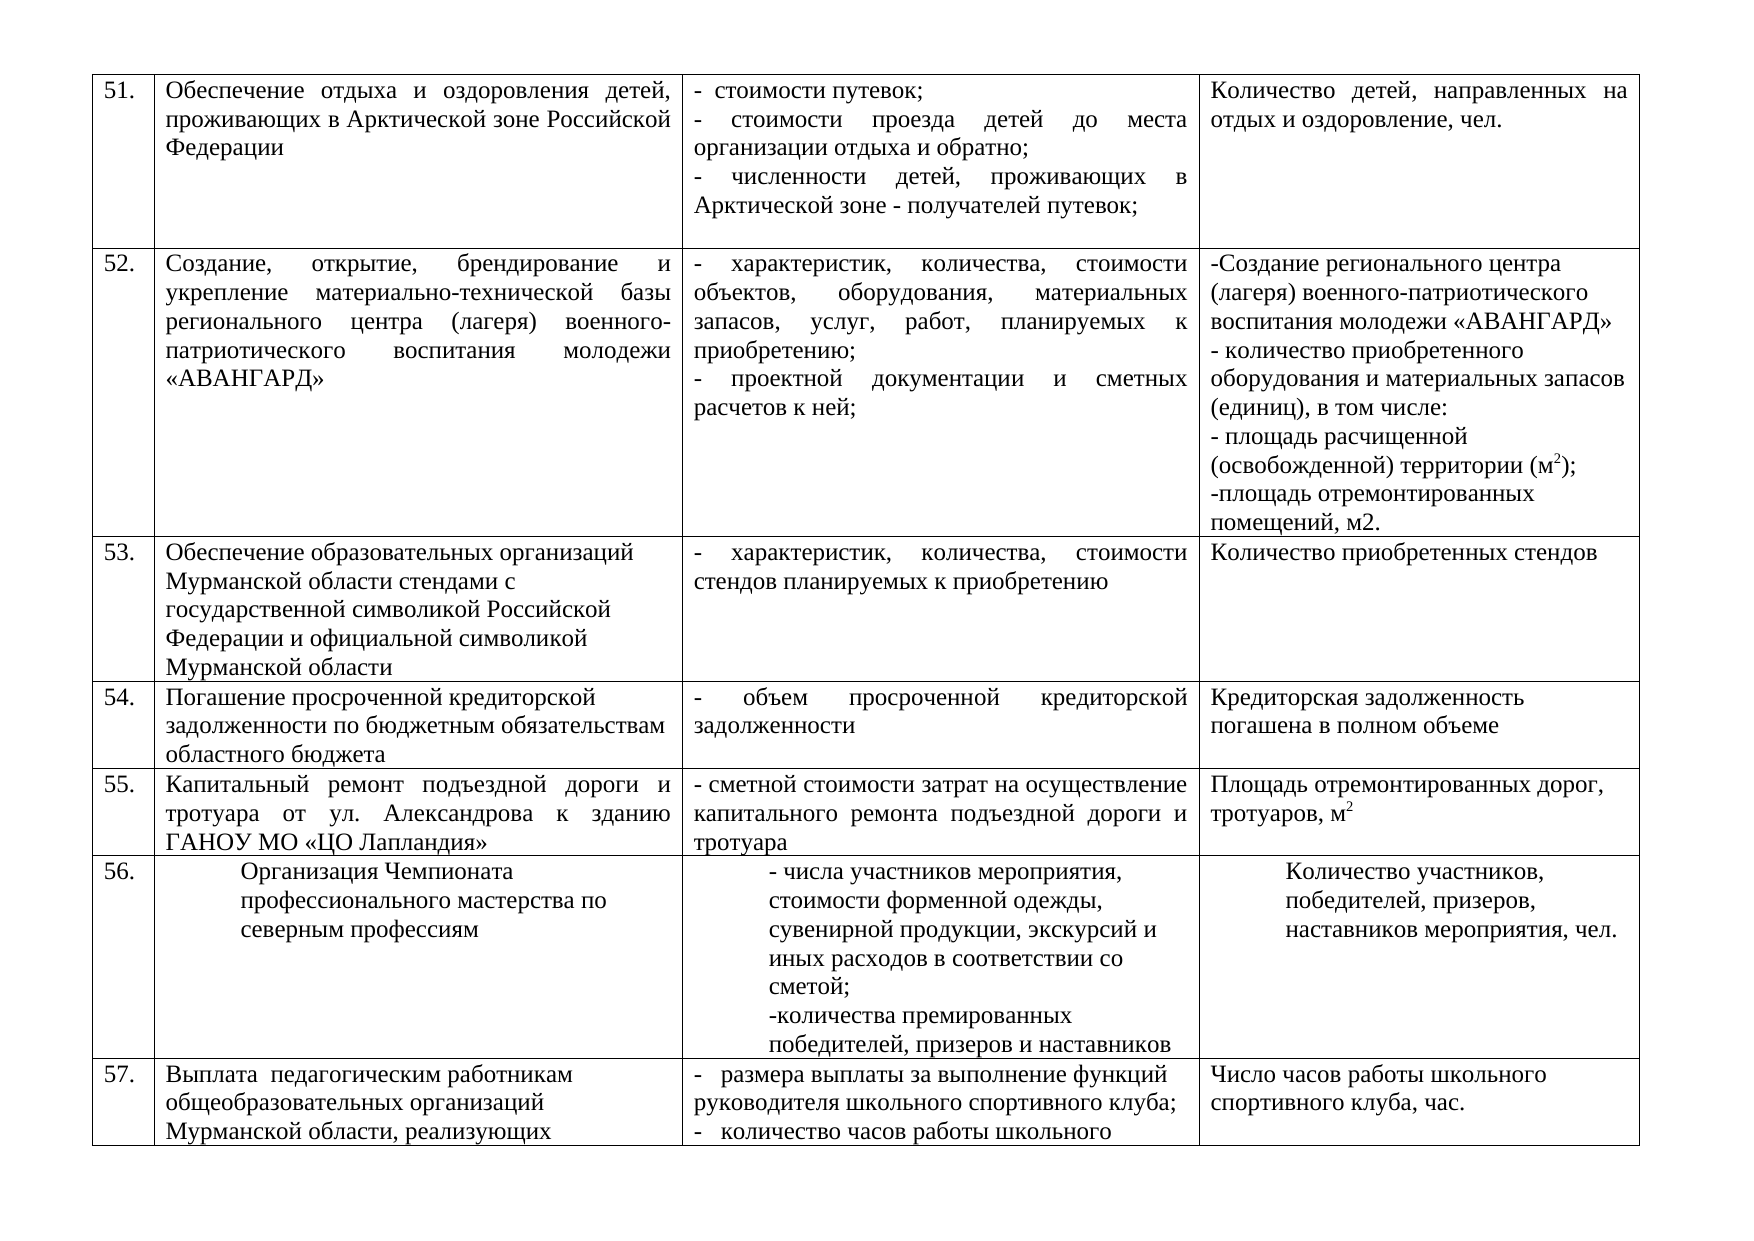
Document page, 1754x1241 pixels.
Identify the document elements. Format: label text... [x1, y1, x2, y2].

table_cell Площадь отремонтированных дорог, тротуаров, м2 [1200, 769, 1639, 855]
table_cell 57. [93, 1059, 154, 1145]
table_cell Организация Чемпионата профессионального мастерства по северным профессиям [155, 856, 682, 1058]
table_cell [155, 1059, 682, 1145]
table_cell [683, 1059, 1199, 1145]
table_cell 56. [93, 856, 154, 1058]
table_cell - сметной стоимости затрат на осуществление капитального ремонта подъездной дороги и тротуара [683, 769, 1199, 855]
table_cell -Создание регионального центра (лагеря) военного-патриотического воспитания молодежи «АВАНГАРД» - количество приобретенного оборудования и материальных запасов (единиц), в том числе: - площадь расчищенной (освобожденной) территории (м2); -площадь отремонтированных помещений, м2. [1200, 249, 1639, 536]
table_cell Обеспечение отдыха и оздоровления детей, проживающих в Арктической зоне Российской Федерации [155, 75, 682, 247]
table_cell Обеспечение образовательных организаций Мурманской области стендами с государственной символикой Российской Федерации и официальной символикой Мурманской области [155, 537, 682, 681]
table_cell 51. [93, 75, 154, 247]
table_cell 52. [93, 249, 154, 536]
table_cell 55. [93, 769, 154, 855]
table_cell Количество приобретенных стендов [1200, 537, 1639, 681]
table_cell Количество детей, направленных на отдых и оздоровление, чел. [1200, 75, 1639, 247]
table_cell - числа участников мероприятия, стоимости форменной одежды, сувенирной продукции, экскурсий и иных расходов в соответствии со сметой; -количества премированных победителей, призеров и наставников [683, 856, 1199, 1058]
table_cell Кредиторская задолженность погашена в полном объеме [1200, 682, 1639, 768]
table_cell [1200, 1059, 1639, 1145]
table_cell Количество участников, победителей, призеров, наставников мероприятия, чел. [1200, 856, 1639, 1058]
table_cell Создание, открытие, брендирование и укрепление материально-технической базы регионального центра (лагеря) военного-патриотического воспитания молодежи «АВАНГАРД» [155, 249, 682, 536]
table_cell 53. [93, 537, 154, 681]
table_cell - стоимости путевок; - стоимости проезда детей до места организации отдыха и обратно; - численности детей, проживающих в Арктической зоне - получателей путевок; [683, 75, 1199, 247]
table_cell Капитальный ремонт подъездной дороги и тротуара от ул. Александрова к зданию ГАНОУ МО «ЦО Лапландия» [155, 769, 682, 855]
table_cell 54. [93, 682, 154, 768]
table_cell - объем просроченной кредиторской задолженности [683, 682, 1199, 768]
table_cell - характеристик, количества, стоимости стендов планируемых к приобретению [683, 537, 1199, 681]
table_cell Погашение просроченной кредиторской задолженности по бюджетным обязательствам областного бюджета [155, 682, 682, 768]
table_cell - характеристик, количества, стоимости объектов, оборудования, материальных запасов, услуг, работ, планируемых к приобретению; - проектной документации и сметных расчетов к ней; [683, 249, 1199, 536]
